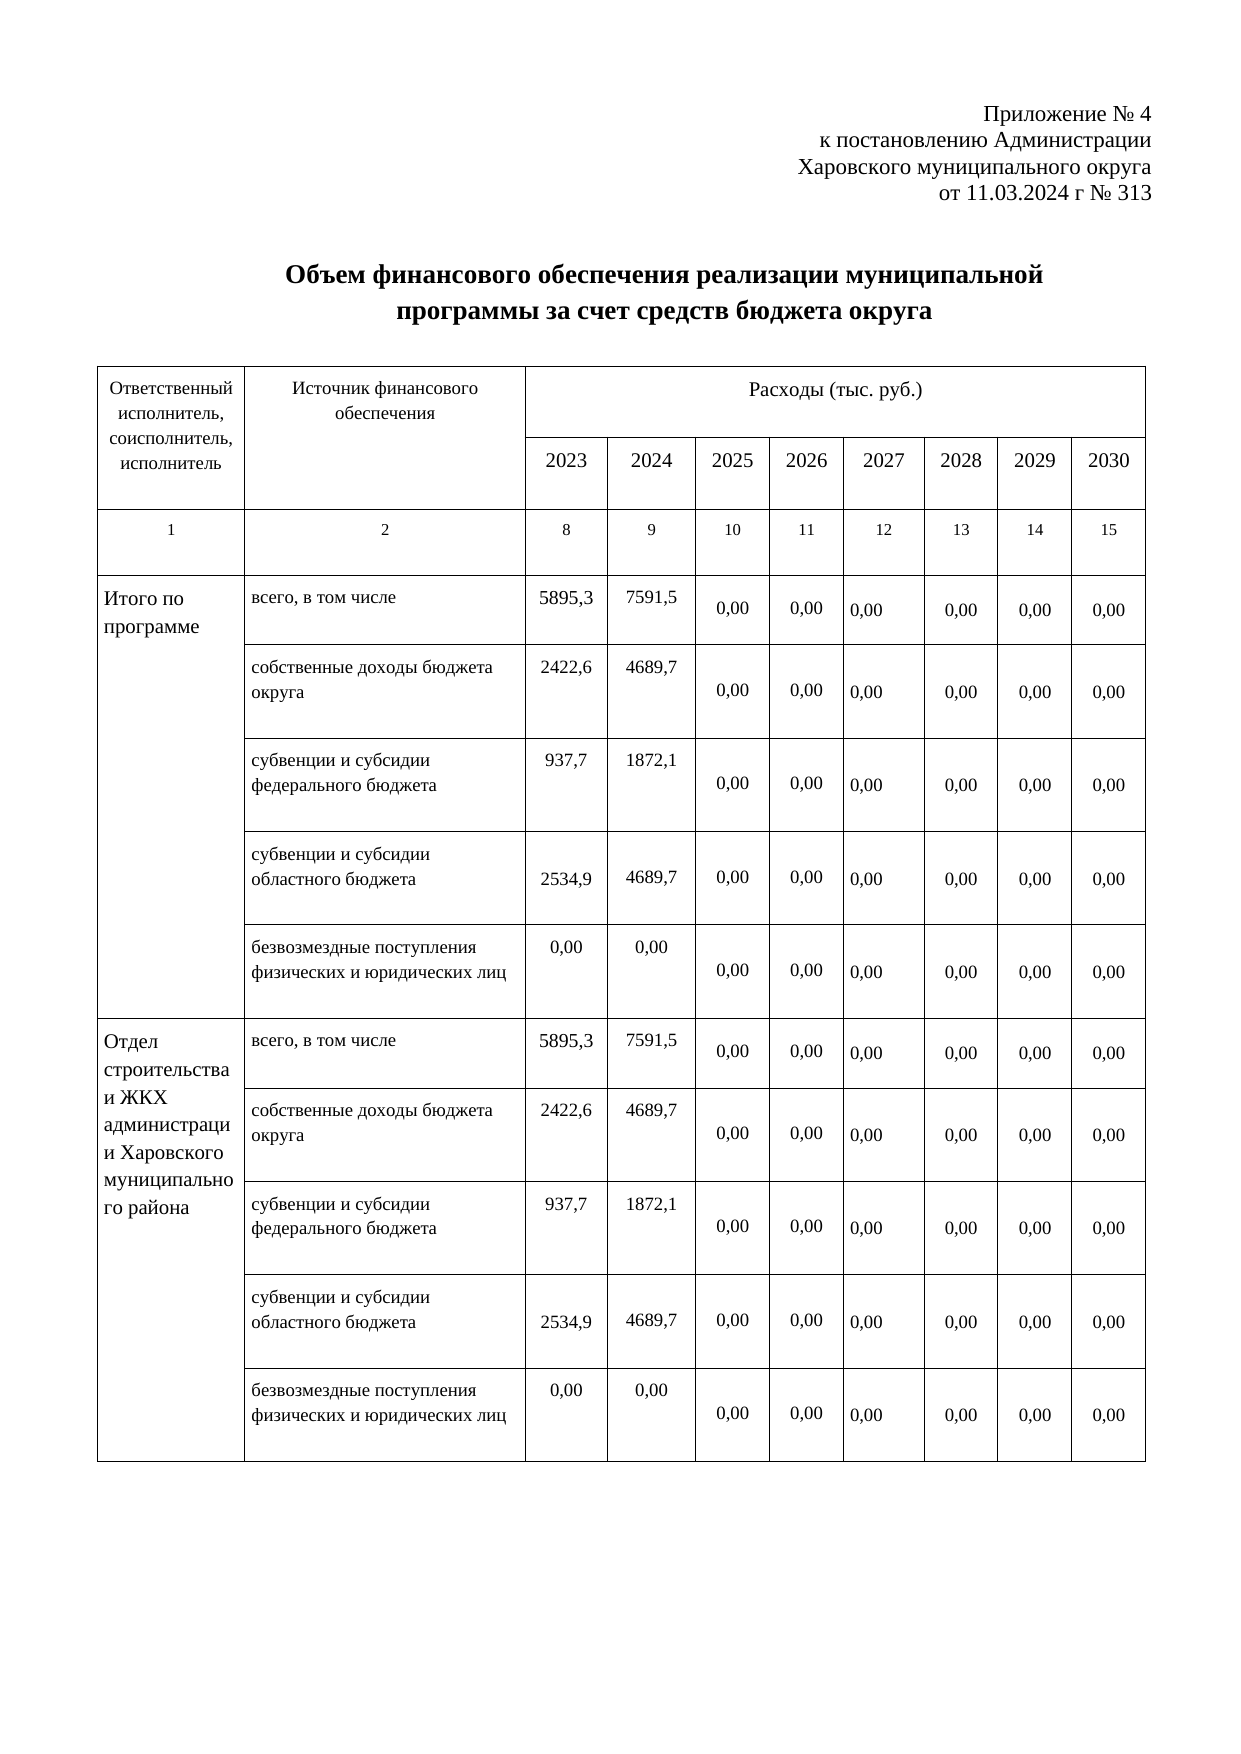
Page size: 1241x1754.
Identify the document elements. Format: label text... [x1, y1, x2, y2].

text программы за счет средств бюджета округа [177, 294, 1152, 325]
table_cell 2 [245, 510, 525, 574]
table_cell 0,00 [1072, 1275, 1145, 1367]
table_cell 0,00 [770, 1089, 843, 1181]
table_cell 2422,6 [526, 645, 607, 738]
table_cell 1872,1 [608, 1182, 695, 1274]
table_cell 7591,5 [608, 1019, 695, 1087]
table_cell 0,00 [696, 576, 769, 644]
table_cell 0,00 [770, 645, 843, 738]
table_cell 0,00 [1072, 1019, 1145, 1087]
table_cell 0,00 [844, 1275, 924, 1367]
table_cell 0,00 [844, 1182, 924, 1274]
table_cell 0,00 [998, 1182, 1071, 1274]
table_cell 0,00 [925, 925, 997, 1018]
table_cell 2024 [608, 438, 695, 508]
table_cell 1 [98, 510, 244, 574]
table_cell 0,00 [925, 645, 997, 738]
table_cell 0,00 [1072, 739, 1145, 831]
table_cell 2030 [1072, 438, 1145, 508]
table_cell 0,00 [925, 576, 997, 644]
table_cell 0,00 [770, 576, 843, 644]
table_cell Отдел строительства и ЖКХ администрации Харовского муниципального района [98, 1019, 244, 1461]
table_cell 5895,3 [526, 576, 607, 644]
table_header Расходы (тыс. руб.) [526, 367, 1145, 437]
table_cell 0,00 [844, 832, 924, 924]
table_cell 0,00 [998, 1089, 1071, 1181]
table_cell 0,00 [844, 739, 924, 831]
table_cell 0,00 [998, 1275, 1071, 1367]
table_cell 0,00 [1072, 832, 1145, 924]
table_cell субвенции и субсидии федерального бюджета [245, 1182, 525, 1274]
table_cell 7591,5 [608, 576, 695, 644]
table_cell 0,00 [844, 1369, 924, 1461]
table_cell 0,00 [696, 1369, 769, 1461]
text Объем финансового обеспечения реализации муниципальной [177, 258, 1152, 289]
table_cell 14 [998, 510, 1071, 574]
table_cell 2026 [770, 438, 843, 508]
table_cell собственные доходы бюджета округа [245, 645, 525, 738]
table_cell 0,00 [998, 1019, 1071, 1087]
table_cell 0,00 [770, 1369, 843, 1461]
table_cell 0,00 [1072, 1369, 1145, 1461]
table_cell 0,00 [696, 925, 769, 1018]
table_cell 0,00 [770, 1182, 843, 1274]
table_cell 0,00 [1072, 576, 1145, 644]
table_cell 0,00 [844, 1089, 924, 1181]
text Приложение № 4 [177, 100, 1152, 127]
table_cell 0,00 [1072, 645, 1145, 738]
table_cell 0,00 [998, 832, 1071, 924]
table_cell 13 [925, 510, 997, 574]
table_cell 0,00 [608, 925, 695, 1018]
table_cell собственные доходы бюджета округа [245, 1089, 525, 1181]
table_cell 11 [770, 510, 843, 574]
table_cell 0,00 [608, 1369, 695, 1461]
table_cell 0,00 [844, 1019, 924, 1087]
table_cell 2028 [925, 438, 997, 508]
table_cell всего, в том числе [245, 576, 525, 644]
table_cell 4689,7 [608, 832, 695, 924]
table_cell 0,00 [998, 645, 1071, 738]
table_cell 0,00 [925, 1019, 997, 1087]
table_cell 15 [1072, 510, 1145, 574]
table_cell 0,00 [696, 1089, 769, 1181]
table_cell 0,00 [696, 739, 769, 831]
table_cell Итого по программе [98, 576, 244, 1018]
table_cell 4689,7 [608, 1275, 695, 1367]
table_cell 0,00 [844, 925, 924, 1018]
table_cell 2025 [696, 438, 769, 508]
table_cell 4689,7 [608, 645, 695, 738]
table_cell 0,00 [998, 925, 1071, 1018]
table_cell 0,00 [526, 1369, 607, 1461]
table_cell 0,00 [925, 739, 997, 831]
table_cell 0,00 [1072, 1182, 1145, 1274]
table_cell 0,00 [998, 1369, 1071, 1461]
table_cell 0,00 [998, 576, 1071, 644]
table_cell субвенции и субсидии областного бюджета [245, 832, 525, 924]
table_cell всего, в том числе [245, 1019, 525, 1087]
table_cell 0,00 [696, 832, 769, 924]
table_cell 0,00 [925, 1182, 997, 1274]
table_cell 0,00 [696, 1019, 769, 1087]
table_cell 0,00 [696, 1275, 769, 1367]
text от 11.03.2024 г № 313 [177, 179, 1152, 206]
table_cell 0,00 [696, 645, 769, 738]
table_cell 2534,9 [526, 832, 607, 924]
table_cell 10 [696, 510, 769, 574]
table_cell субвенции и субсидии областного бюджета [245, 1275, 525, 1367]
table_cell 4689,7 [608, 1089, 695, 1181]
table_cell 2023 [526, 438, 607, 508]
table_cell 0,00 [844, 645, 924, 738]
table_cell субвенции и субсидии федерального бюджета [245, 739, 525, 831]
table_cell 2534,9 [526, 1275, 607, 1367]
table_cell 0,00 [925, 1275, 997, 1367]
table_cell 2422,6 [526, 1089, 607, 1181]
table_cell 937,7 [526, 739, 607, 831]
text к постановлению Администрации [177, 127, 1152, 153]
table_cell 0,00 [998, 739, 1071, 831]
table_cell 1872,1 [608, 739, 695, 831]
table_header Источник финансового обеспечения [245, 367, 525, 508]
table_cell 937,7 [526, 1182, 607, 1274]
table_cell 0,00 [770, 1275, 843, 1367]
table_cell 2027 [844, 438, 924, 508]
table_cell 5895,3 [526, 1019, 607, 1087]
table_cell 0,00 [925, 1369, 997, 1461]
table_cell 0,00 [696, 1182, 769, 1274]
table_cell 8 [526, 510, 607, 574]
text Харовского муниципального округа [177, 153, 1152, 179]
table_cell 0,00 [1072, 925, 1145, 1018]
table_cell 9 [608, 510, 695, 574]
table_cell 0,00 [770, 925, 843, 1018]
table_cell 0,00 [925, 1089, 997, 1181]
table_cell 0,00 [925, 832, 997, 924]
table_cell 2029 [998, 438, 1071, 508]
table_cell 0,00 [526, 925, 607, 1018]
table_cell 0,00 [844, 576, 924, 644]
table_cell 0,00 [770, 739, 843, 831]
table_cell 12 [844, 510, 924, 574]
table_header Ответственный исполнитель, соисполнитель, исполнитель [98, 367, 244, 508]
table_cell 0,00 [770, 1019, 843, 1087]
table_cell безвозмездные поступления физических и юридических лиц [245, 925, 525, 1018]
table_cell 0,00 [770, 832, 843, 924]
table_cell 0,00 [1072, 1089, 1145, 1181]
table_cell безвозмездные поступления физических и юридических лиц [245, 1369, 525, 1461]
